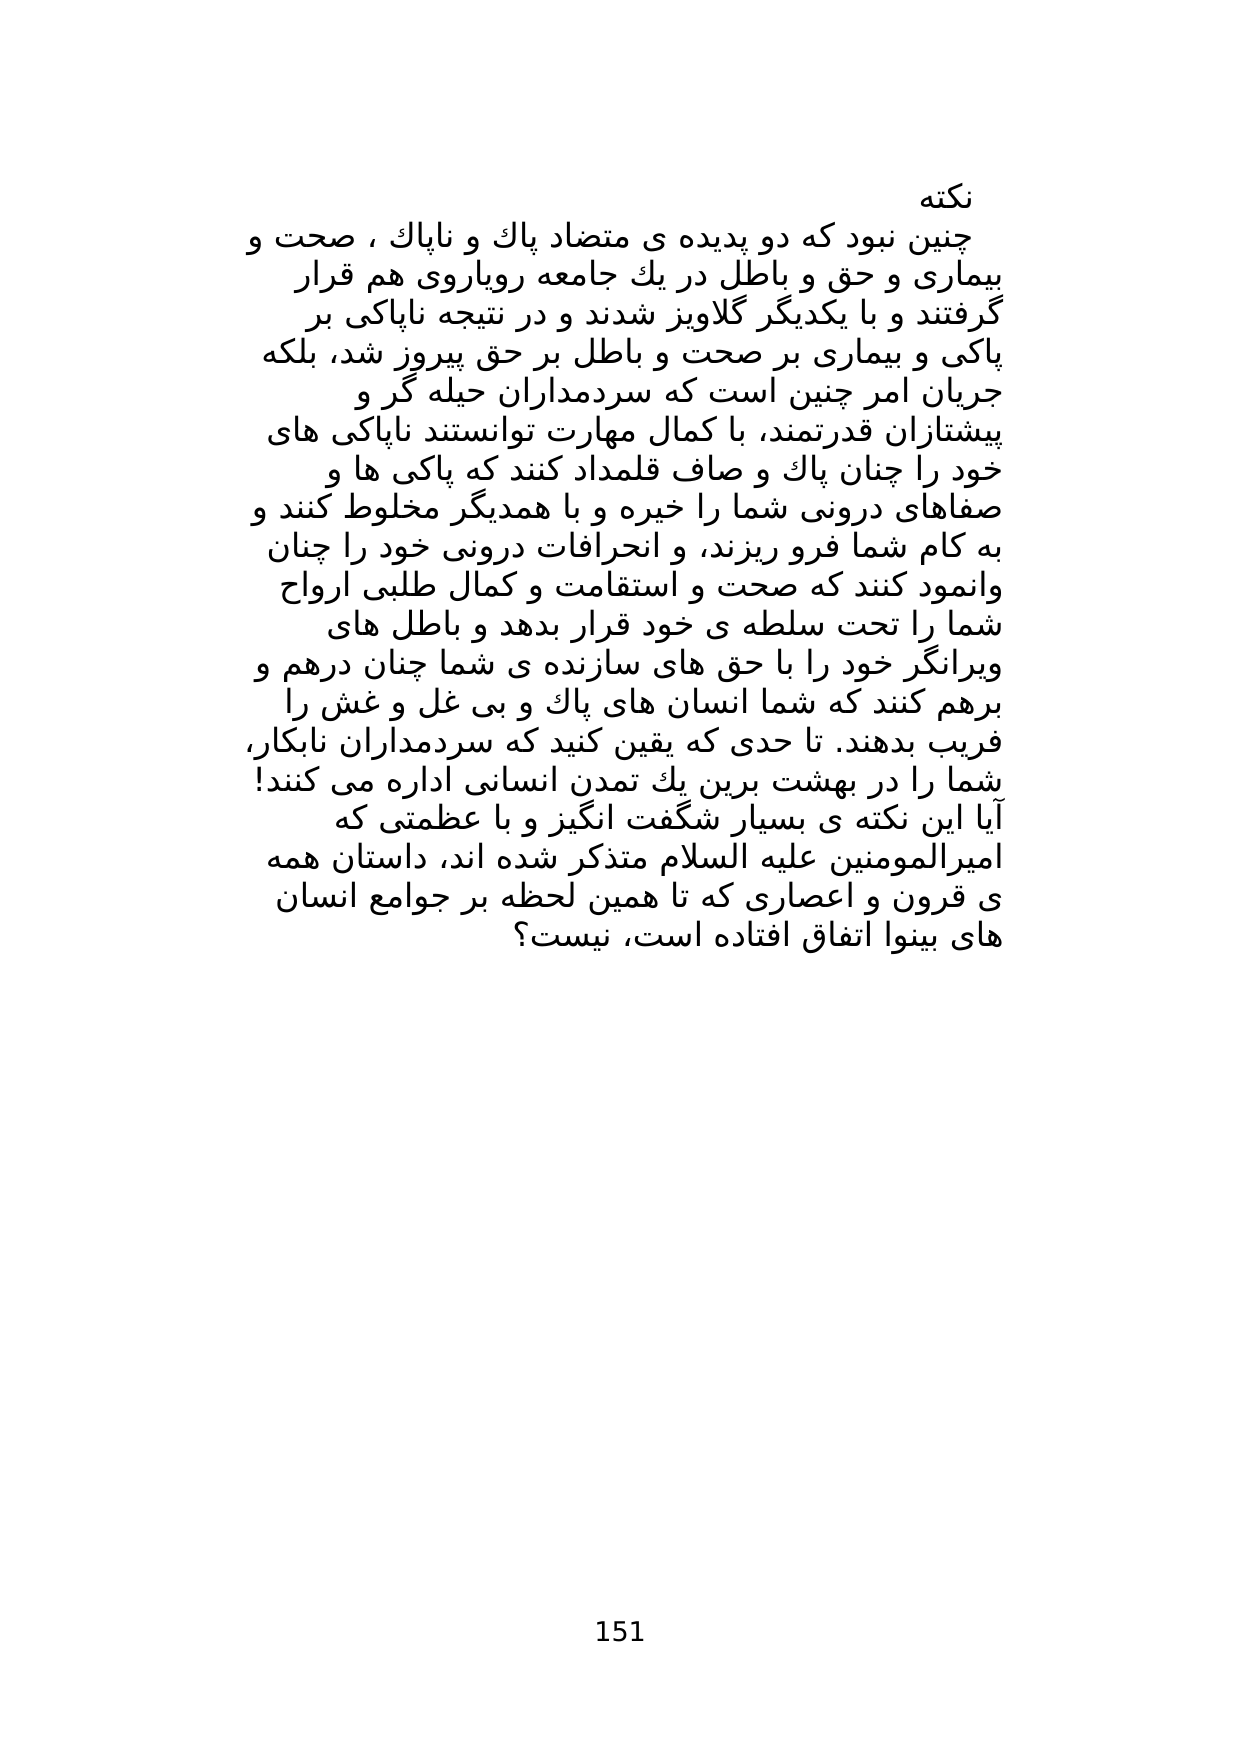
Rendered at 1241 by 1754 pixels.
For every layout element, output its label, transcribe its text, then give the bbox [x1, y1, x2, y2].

text نكته [236, 177, 1004, 216]
text چنين نبود كه دو پديده ى متضاد پاك و ناپاك ، صحت و بيمارى و حق و باطل در يك جامعه روياروى هم قرار گرفتند و با يكديگر گلاويز شدند و در نتيجه ناپاكى بر پاكى و بيمارى بر صحت و باطل بر حق پيروز شد، بلكه جريان امر چنين است كه سردمداران حيله گر و پيشتازان قدرتمند، با كمال مهارت توانستند ناپاكى هاى خود را چنان پاك و صاف قلمداد كنند كه پاكى ها و صفاهاى درونى شما را خيره و با همديگر مخلوط كنند و به كام شما فرو ريزند، و انحرافات درونى خود را چنان وانمود كنند كه صحت و استقامت و كمال طلبى ارواح شما را تحت سلطه ى خود قرار بدهد و باطل هاى ويرانگر خود را با حق هاى سازنده ى شما چنان درهم و برهم كنند كه شما انسان هاى پاك و بى غل و غش را فريب بدهند. تا حدى كه يقين كنيد كه سردمداران نابكار، شما را در بهشت برين يك تمدن انسانى اداره مى كنند! آيا اين نكته ى بسيار شگفت انگيز و با عظمتى كه اميرالمومنين عليه السلام متذكر شده اند، داستان همه ى قرون و اعصارى كه تا همين لحظه بر جوامع انسان هاى بينوا اتفاق افتاده است، نيست؟ [236, 216, 1004, 954]
